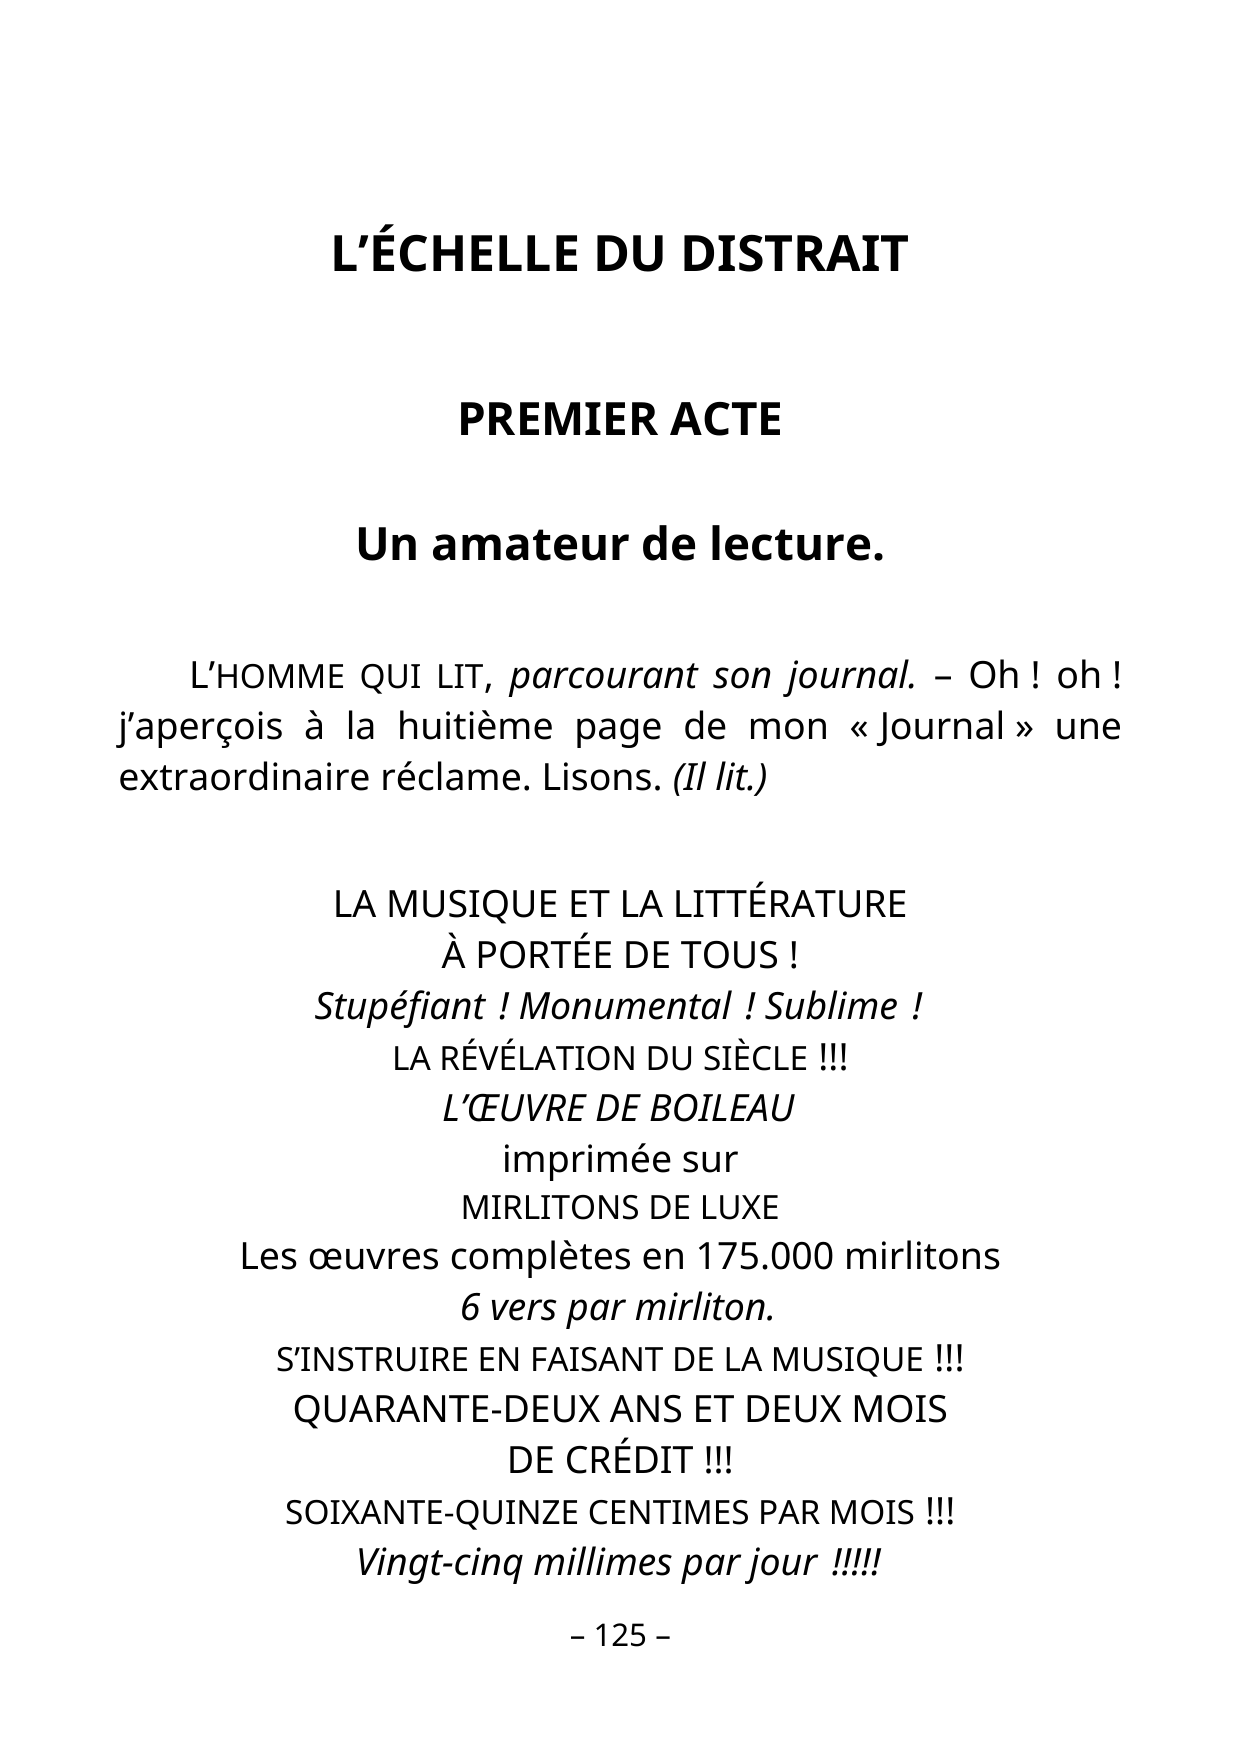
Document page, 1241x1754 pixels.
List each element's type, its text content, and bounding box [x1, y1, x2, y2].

text imprimée sur [118, 1133, 1122, 1184]
text Vingt-cinq millimes par jour !!!!! [118, 1536, 1122, 1587]
text MIRLITONS DE LUXE [118, 1184, 1122, 1229]
subtitle PREMIER ACTE Un amateur de lecture. [118, 386, 1122, 573]
text Les œuvres complètes en 175.000 mirlitons [118, 1229, 1122, 1280]
text S’INSTRUIRE EN FAISANT DE LA MUSIQUE !!! [118, 1331, 1122, 1382]
text 6 vers par mirliton. [118, 1280, 1122, 1331]
text LA RÉVÉLATION DU SIÈCLE !!! [118, 1031, 1122, 1082]
text SOIXANTE-QUINZE CENTIMES PAR MOIS !!! [118, 1484, 1122, 1536]
text À PORTÉE DE TOUS ! [118, 929, 1122, 980]
text L’HOMME QUI LIT, parcourant son journal. – Oh ! oh ! j’aperçois à la huitième page de mon « Journal » une extraordinaire réclame. Lisons. (Il lit.) [118, 648, 1122, 802]
subtitle L’ÉCHELLE DU DISTRAIT [118, 218, 1122, 286]
text DE CRÉDIT !!! [118, 1433, 1122, 1484]
text LA MUSIQUE ET LA LITTÉRATURE [118, 878, 1122, 929]
text QUARANTE-DEUX ANS ET DEUX MOIS [118, 1382, 1122, 1433]
text Stupéfiant ! Monumental ! Sublime ! [118, 980, 1122, 1031]
text L’ŒUVRE DE BOILEAU [118, 1082, 1122, 1133]
